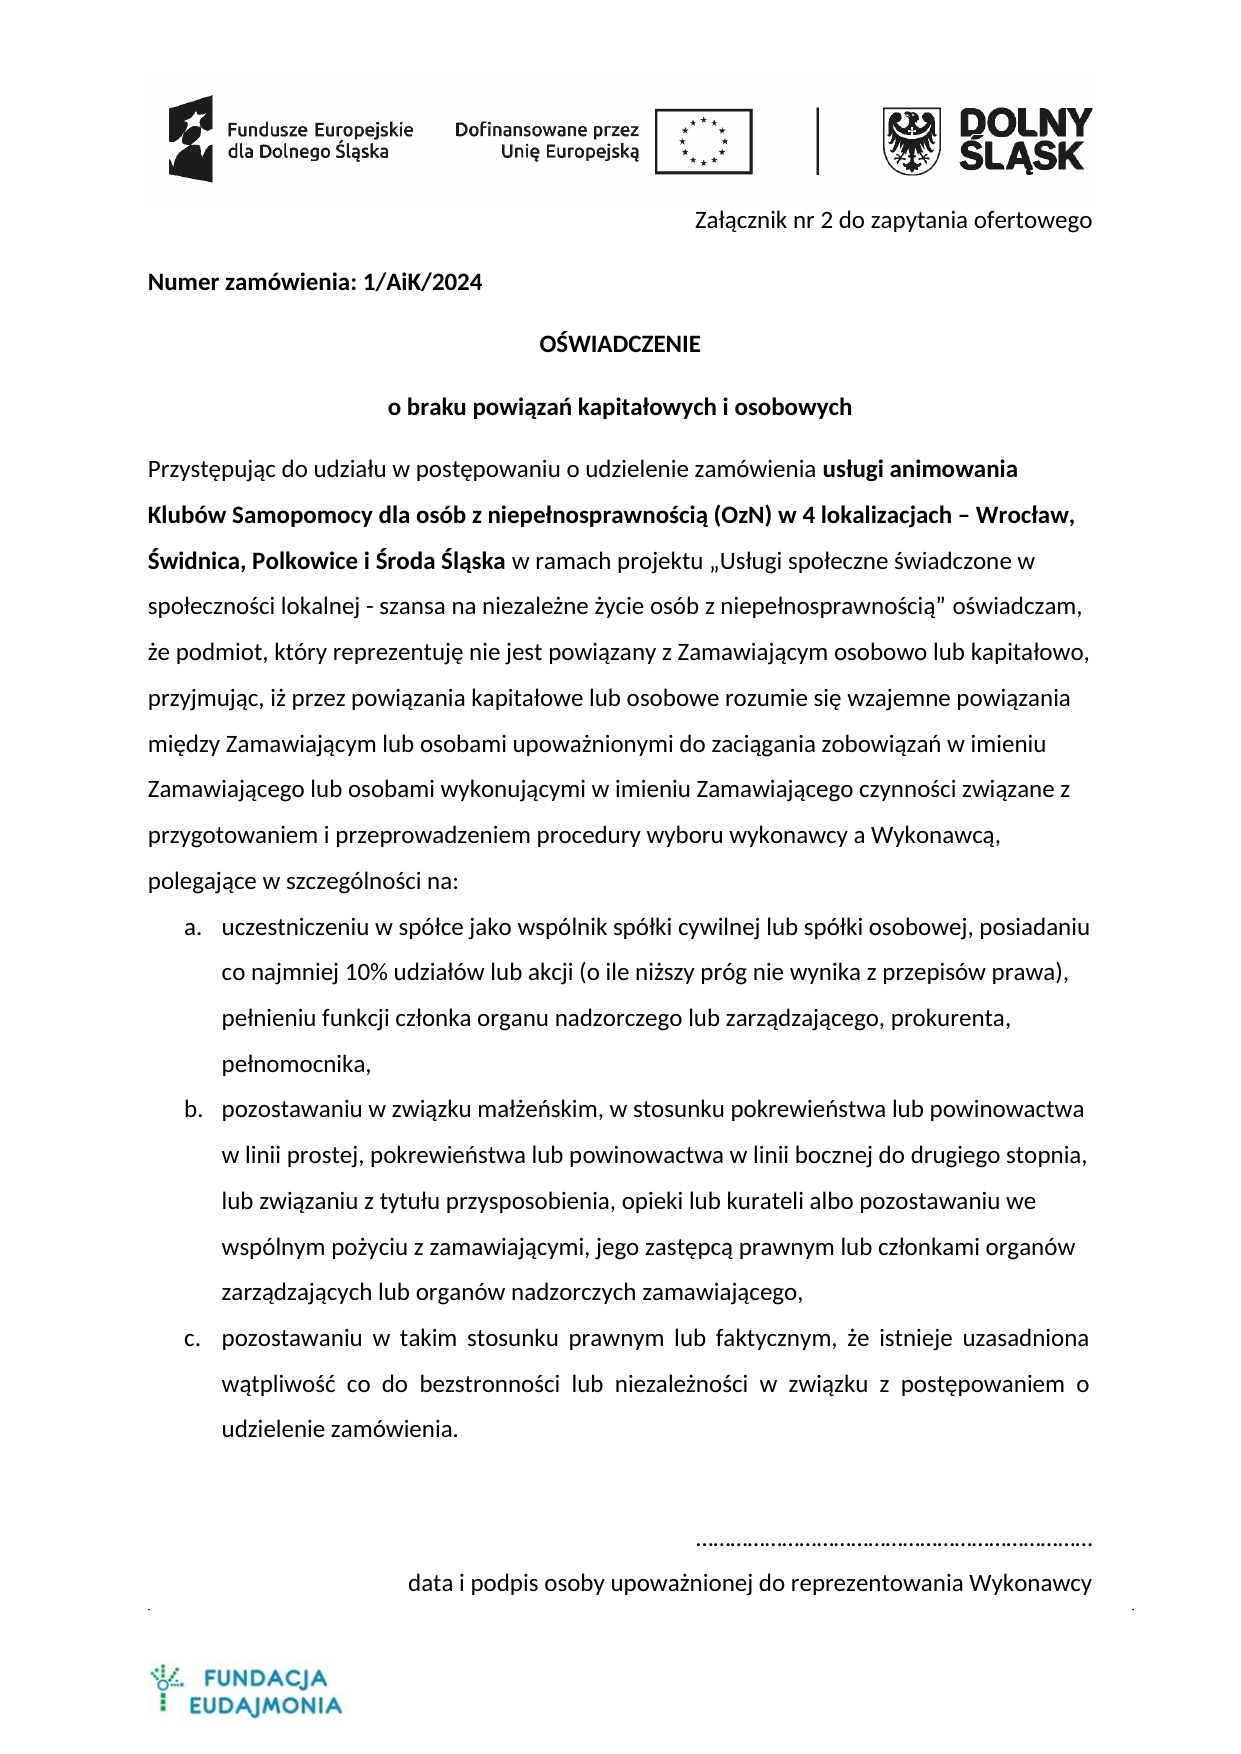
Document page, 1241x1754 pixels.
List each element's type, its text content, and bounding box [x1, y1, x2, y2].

text Załącznik nr 2 do zapytania ofertowego [148, 204, 1093, 234]
text o braku powiązań kapitałowych i osobowych [148, 391, 1093, 421]
picture [147, 1659, 349, 1721]
text Przystępując do udziału w postępowaniu o udzielenie zamówienia usługi animowania Klubów Samopomocy dla osób z niepełnosprawnością (OzN) w 4 lokalizacjach – Wrocław, Świdnica, Polkowice i Środa Śląska w ramach projektu „Usługi społeczne świadczone w społeczności lokalnej - szansa na niezależne życie osób z niepełnosprawnością” oświadczam, że podmiot, który reprezentuję nie jest powiązany z Zamawiającym osobowo lub kapitałowo, przyjmując, iż przez powiązania kapitałowe lub osobowe rozumie się wzajemne powiązania między Zamawiającym lub osobami upoważnionymi do zaciągania zobowiązań w imieniu Zamawiającego lub osobami wykonującymi w imieniu Zamawiającego czynności związane z przygotowaniem i przeprowadzeniem procedury wyboru wykonawcy a Wykonawcą, polegające w szczególności na: [148, 453, 1093, 895]
text Numer zamówienia: 1/AiK/2024 [148, 266, 1093, 297]
list uczestniczeniu w spółce jako wspólnik spółki cywilnej lub spółki osobowej, posiadaniu co najmniej 10% udziałów lub akcji (o ile niższy próg nie wynika z przepisów prawa), pełnieniu funkcji członka organu nadzorczego lub zarządzającego, prokurenta, pełnomocnika, [184, 911, 1093, 1078]
picture [147, 73, 1093, 204]
list pozostawaniu w związku małżeńskim, w stosunku pokrewieństwa lub powinowactwa w linii prostej, pokrewieństwa lub powinowactwa w linii bocznej do drugiego stopnia, lub związaniu z tytułu przysposobienia, opieki lub kurateli albo pozostawaniu we wspólnym pożyciu z zamawiającymi, jego zastępcą prawnym lub członkami organów zarządzających lub organów nadzorczych zamawiającego, [184, 1093, 1093, 1307]
text OŚWIADCZENIE [148, 328, 1093, 359]
text data i podpis osoby upoważnionej do reprezentowania Wykonawcy [148, 1567, 1093, 1598]
text …………………………………………………………… [148, 1522, 1093, 1552]
list pozostawaniu w takim stosunku prawnym lub faktycznym, że istnieje uzasadniona wątpliwość co do bezstronności lub niezależności w związku z postępowaniem o udzielenie zamówienia. [184, 1322, 1091, 1444]
